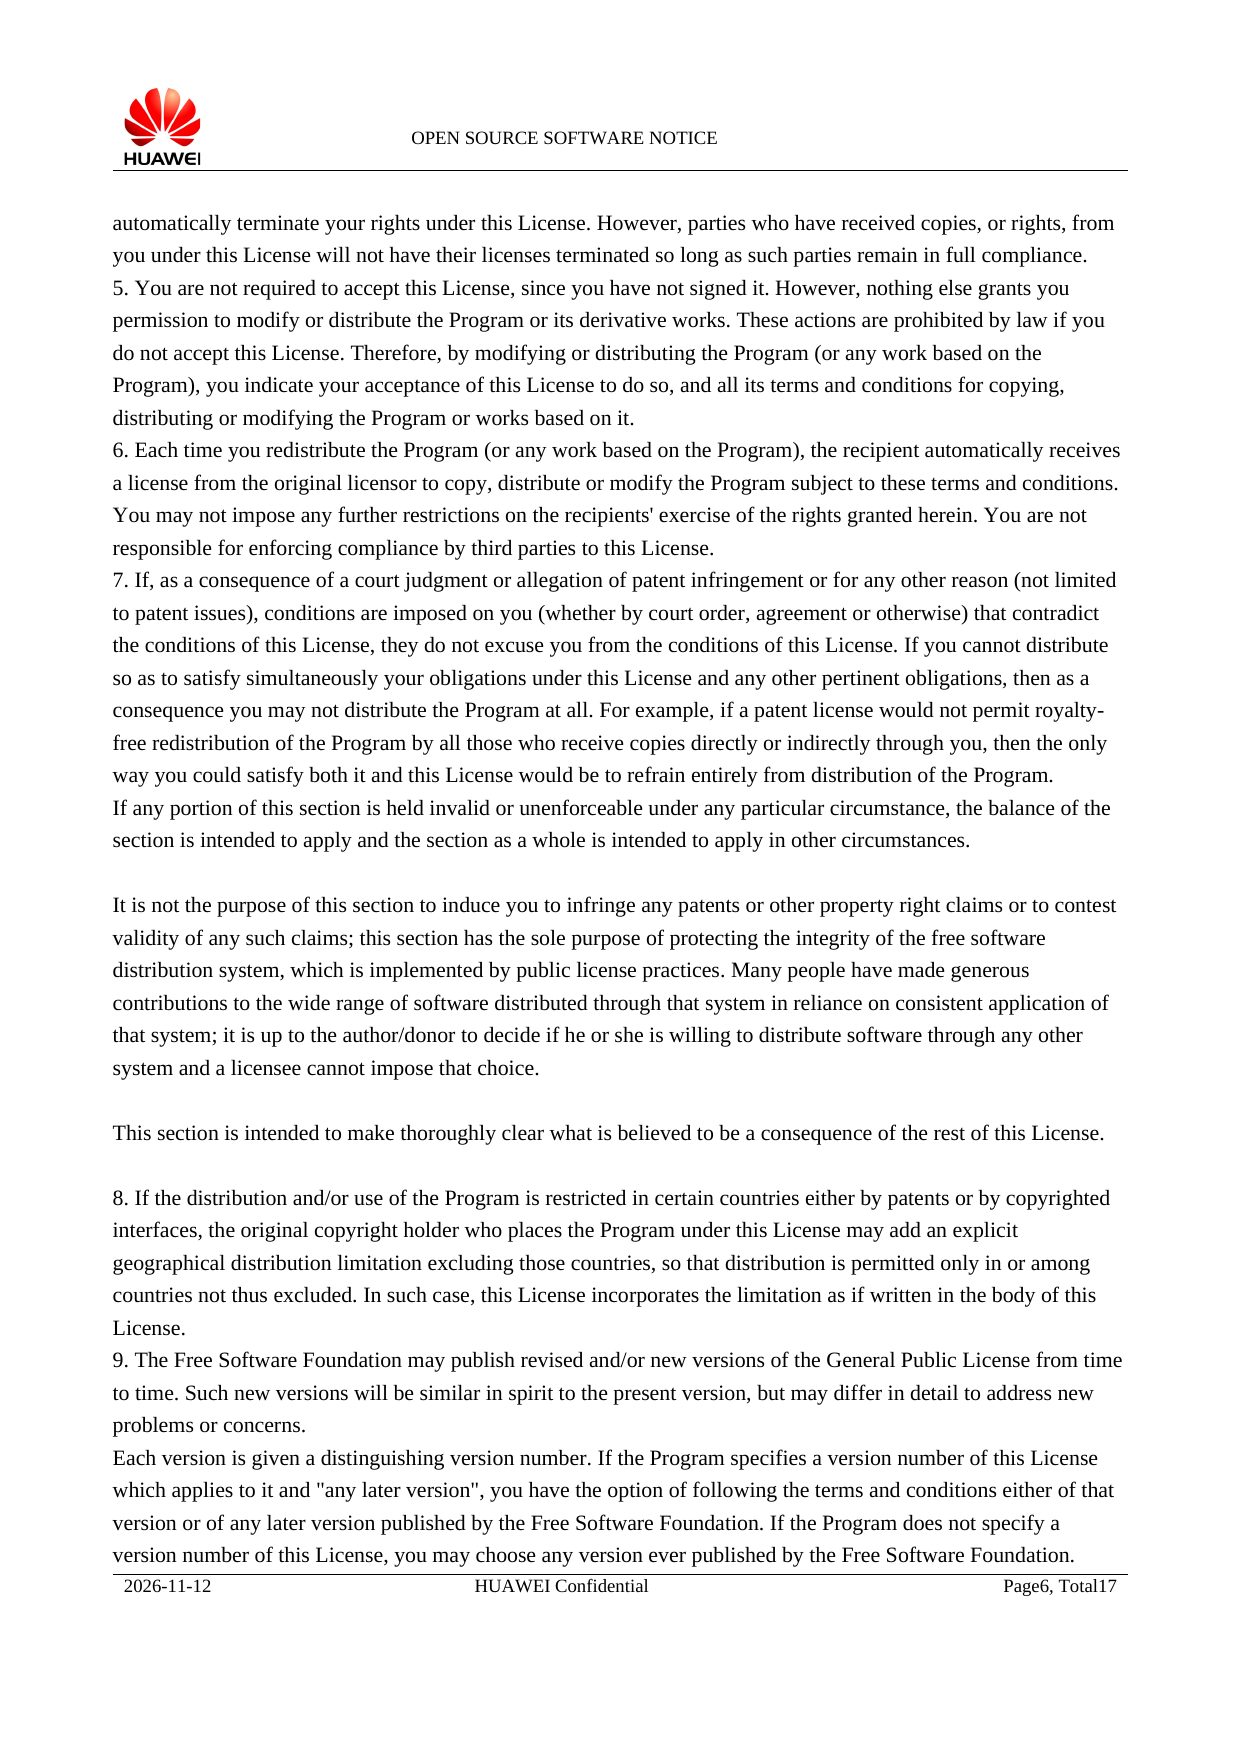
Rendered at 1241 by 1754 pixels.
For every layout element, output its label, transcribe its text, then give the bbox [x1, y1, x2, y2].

picture [124, 88, 201, 165]
